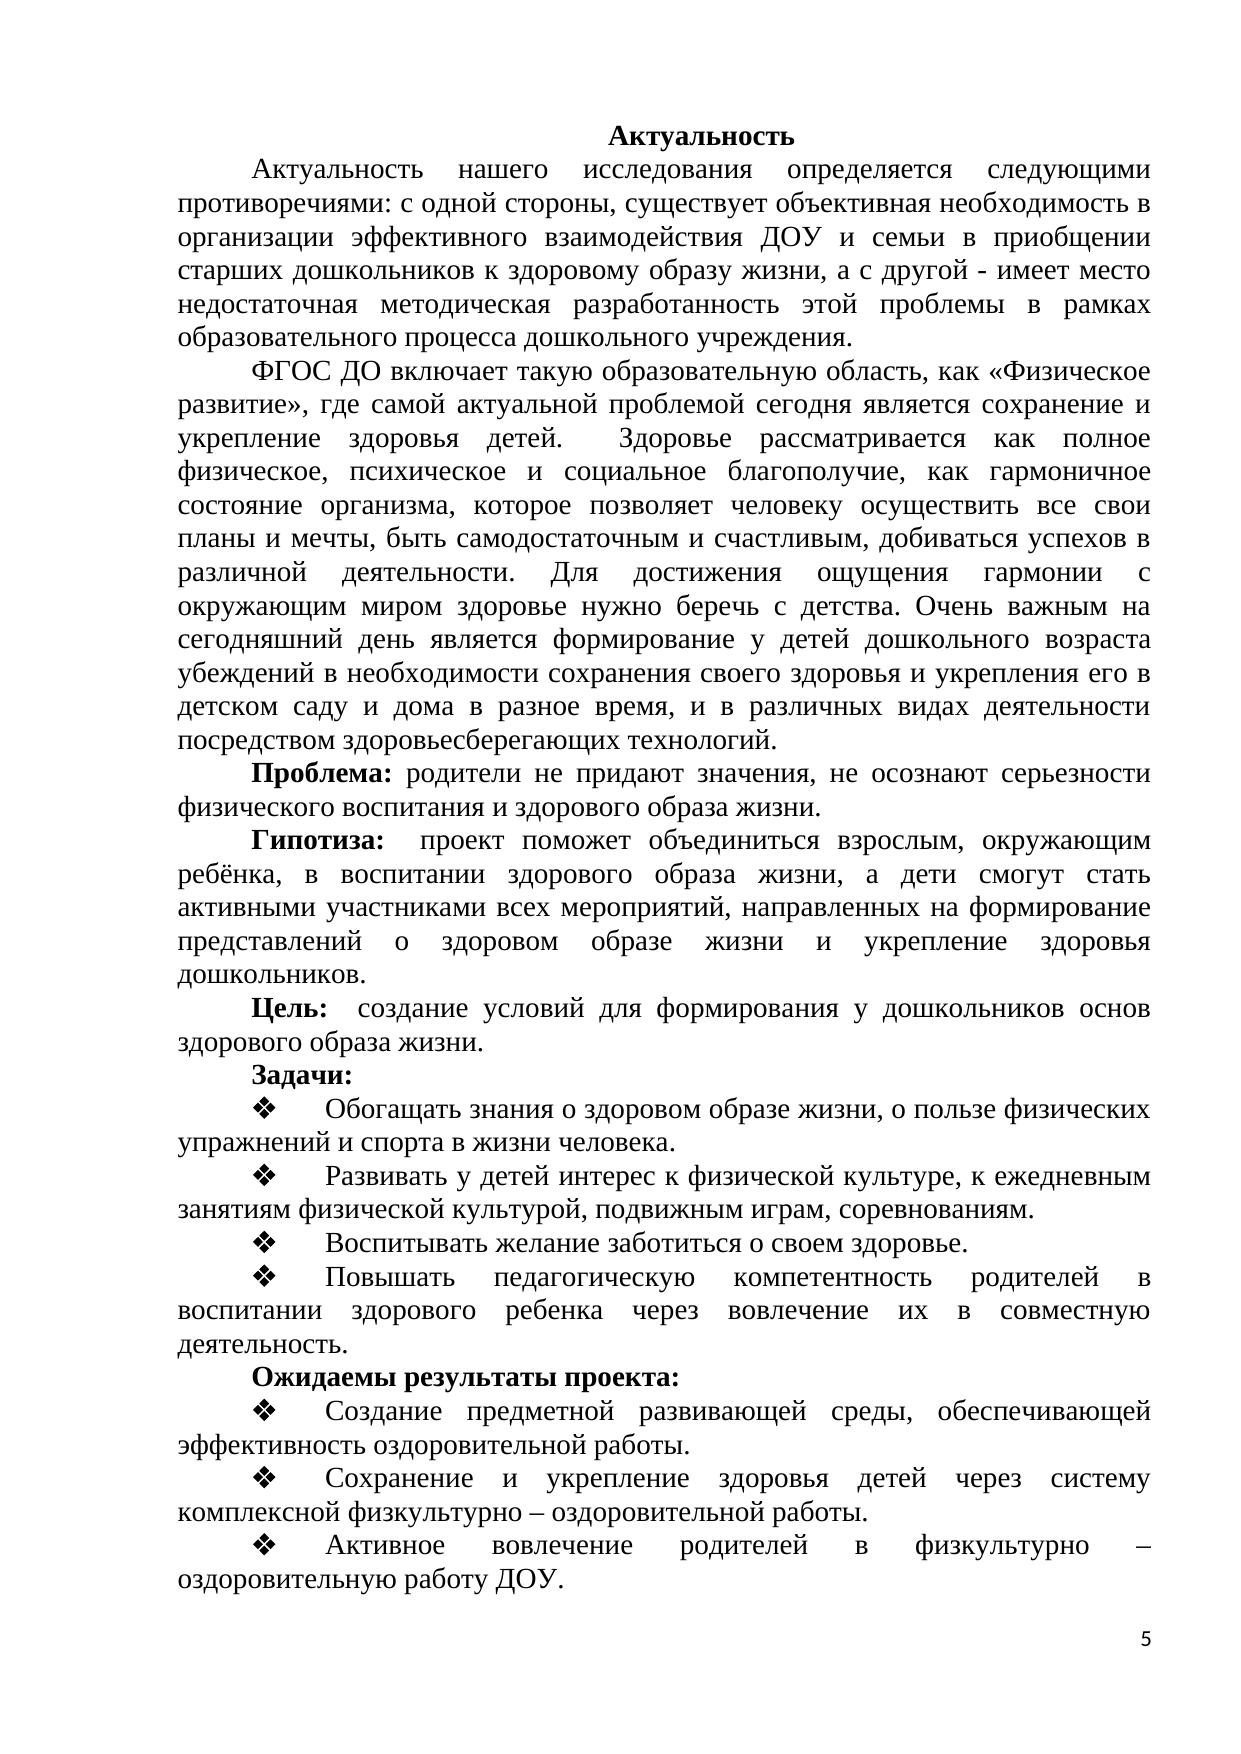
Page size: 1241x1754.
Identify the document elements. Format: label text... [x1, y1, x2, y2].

list Развивать у детей интерес к физической культуре, к ежедневным занятиям физической культурой, подвижным играм, соревнованиям. [177, 1158, 1152, 1225]
text Гипотиза: проект поможет объединиться взрослым, окружающим ребёнка, в воспитании здорового образа жизни, а дети смогут стать активными участниками всех мероприятий, направленных на формирование представлений о здоровом образе жизни и укрепление здоровья дошкольников. [177, 822, 1152, 990]
list Повышать педагогическую компетентность родителей в воспитании здорового ребенка через вовлечение их в совместную деятельность. [177, 1259, 1152, 1359]
text Цель: создание условий для формирования у дошкольников основ здорового образа жизни. [177, 990, 1152, 1057]
text Ожидаемы результаты проекта: [177, 1359, 1152, 1393]
text Проблема: родители не придают значения, не осознают серьезности физического воспитания и здорового образа жизни. [177, 755, 1152, 822]
text Актуальность [177, 118, 1152, 152]
text ФГОС ДО включает такую образовательную область, как «Физическое развитие», где самой актуальной проблемой сегодня является сохранение и укрепление здоровья детей. Здоровье рассматривается как полное физическое, психическое и социальное благополучие, как гармоничное состояние организма, которое позволяет человеку осуществить все свои планы и мечты, быть самодостаточным и счастливым, добиваться успехов в различной деятельности. Для достижения ощущения гармонии с окружающим миром здоровье нужно беречь с детства. Очень важным на сегодняшний день является формирование у детей дошкольного возраста убеждений в необходимости сохранения своего здоровья и укрепления его в детском саду и дома в разное время, и в различных видах деятельности посредством здоровьесберегающих технологий. [177, 353, 1152, 755]
list Активное вовлечение родителей в физкультурно – оздоровительную работу ДОУ. [177, 1527, 1152, 1595]
text Задачи: [177, 1057, 1152, 1091]
list Обогащать знания о здоровом образе жизни, о пользе физических упражнений и спорта в жизни человека. [177, 1091, 1152, 1158]
list Сохранение и укрепление здоровья детей через систему комплексной физкультурно – оздоровительной работы. [177, 1460, 1152, 1527]
list Воспитывать желание заботиться о своем здоровье. [177, 1225, 1152, 1259]
list Создание предметной развивающей среды, обеспечивающей эффективность оздоровительной работы. [177, 1393, 1152, 1460]
text Актуальность нашего исследования определяется следующими противоречиями: с одной стороны, существует объективная необходимость в организации эффективного взаимодействия ДОУ и семьи в приобщении старших дошкольников к здоровому образу жизни, а с другой - имеет место недостаточная методическая разработанность этой проблемы в рамках образовательного процесса дошкольного учреждения. [177, 152, 1152, 353]
